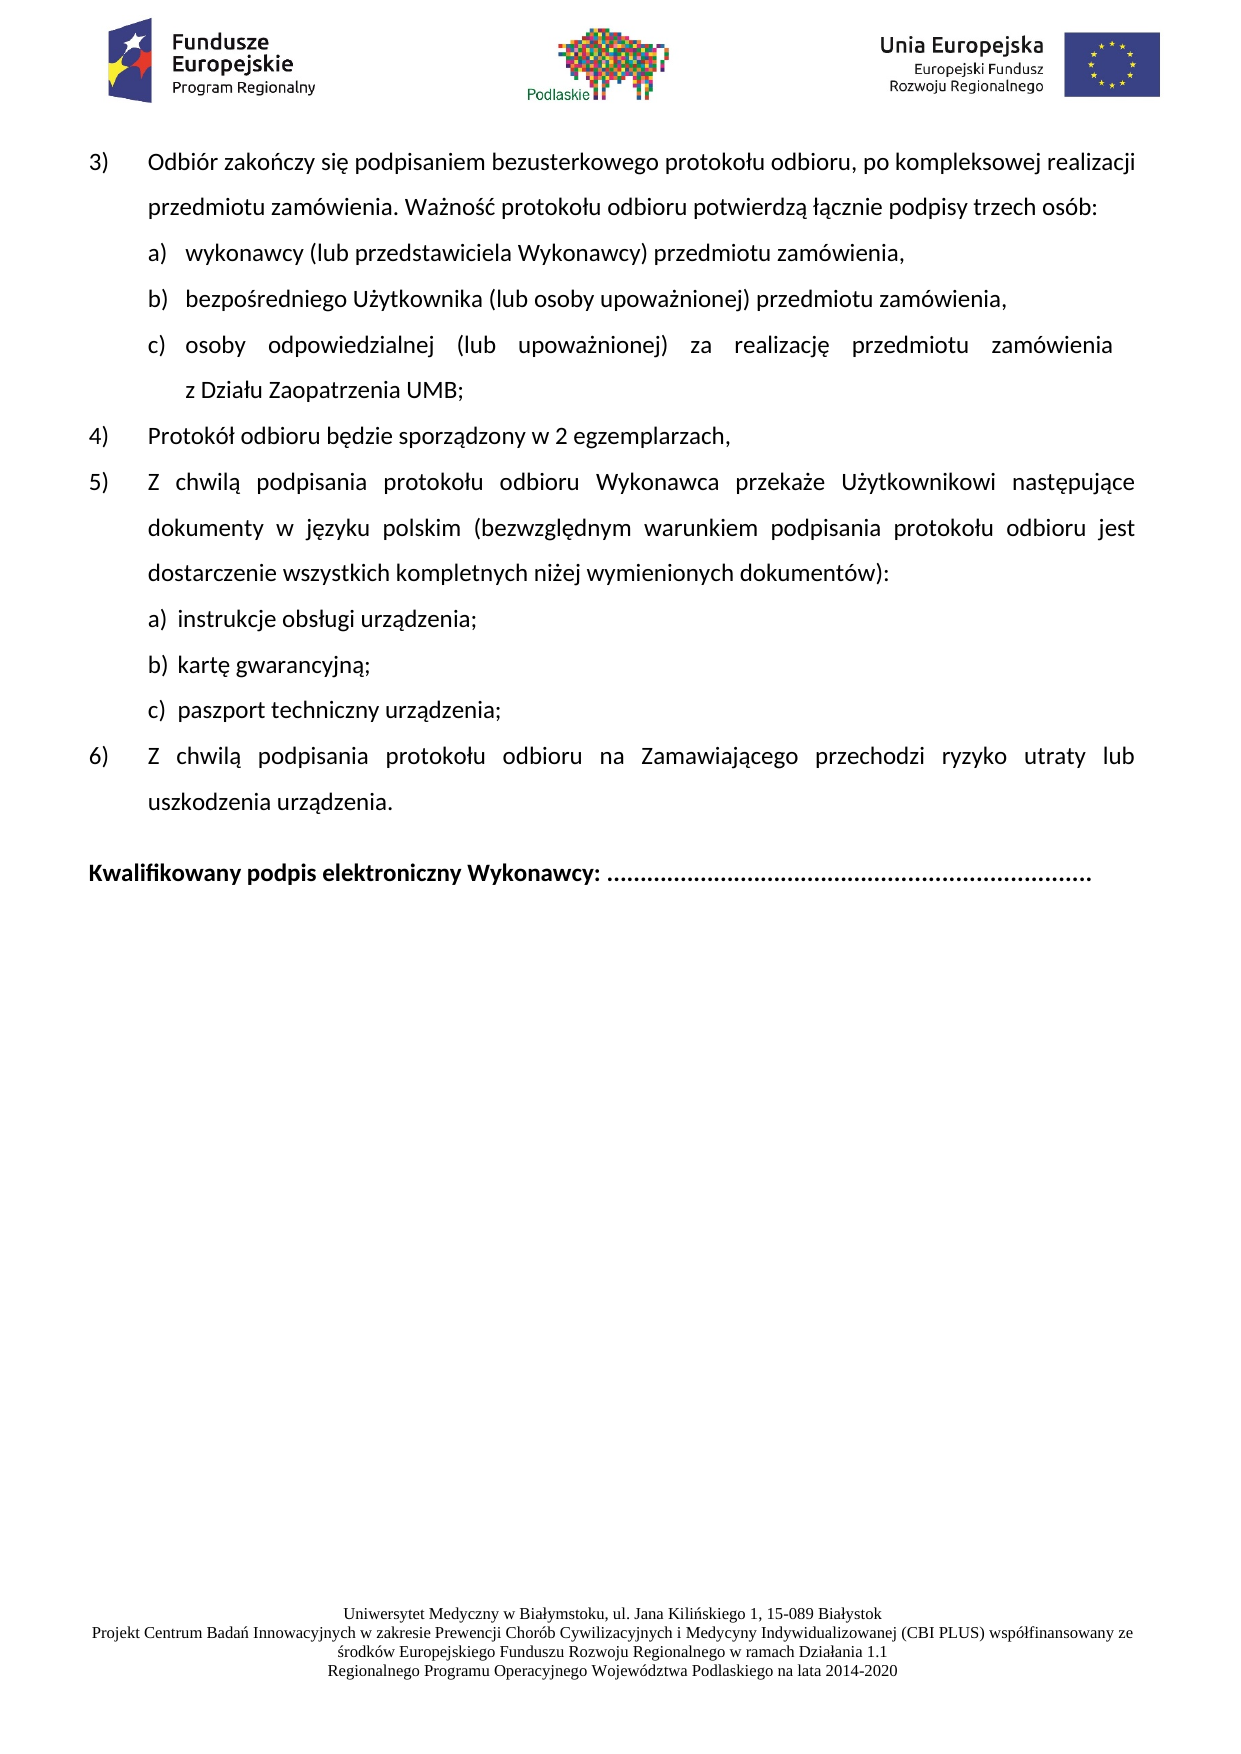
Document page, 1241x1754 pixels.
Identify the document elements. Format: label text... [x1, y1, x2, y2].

list kartę gwarancyjną; [148, 649, 1137, 679]
list Odbiór zakończy się podpisaniem bezusterkowego protokołu odbioru, po kompleksowej realizacji przedmiotu zamówienia. Ważność protokołu odbioru potwierdzą łącznie podpisy trzech osób: [89, 146, 1137, 222]
list Protokół odbioru będzie sporządzony w 2 egzemplarzach, [89, 420, 1137, 451]
list osoby odpowiedzialnej (lub upoważnionej) za realizację przedmiotu zamówienia z Działu Zaopatrzenia UMB; [148, 329, 1137, 405]
list Z chwilą podpisania protokołu odbioru na Zamawiającego przechodzi ryzyko utraty lub uszkodzenia urządzenia. [89, 740, 1137, 817]
list Z chwilą podpisania protokołu odbioru Wykonawca przekaże Użytkownikowi następujące dokumenty w języku polskim (bezwzględnym warunkiem podpisania protokołu odbioru jest dostarczenie wszystkich kompletnych niżej wymienionych dokumentów): [89, 466, 1137, 588]
list wykonawcy (lub przedstawiciela Wykonawcy) przedmiotu zamówienia, [148, 237, 1137, 268]
list bezpośredniego Użytkownika (lub osoby upoważnionej) przedmiotu zamówienia, [148, 283, 1137, 313]
text Kwalifikowany podpis elektroniczny Wykonawcy: [89, 857, 1137, 887]
list instrukcje obsługi urządzenia; [148, 603, 1137, 634]
list paszport techniczny urządzenia; [148, 694, 1137, 725]
picture [101, 15, 1165, 111]
